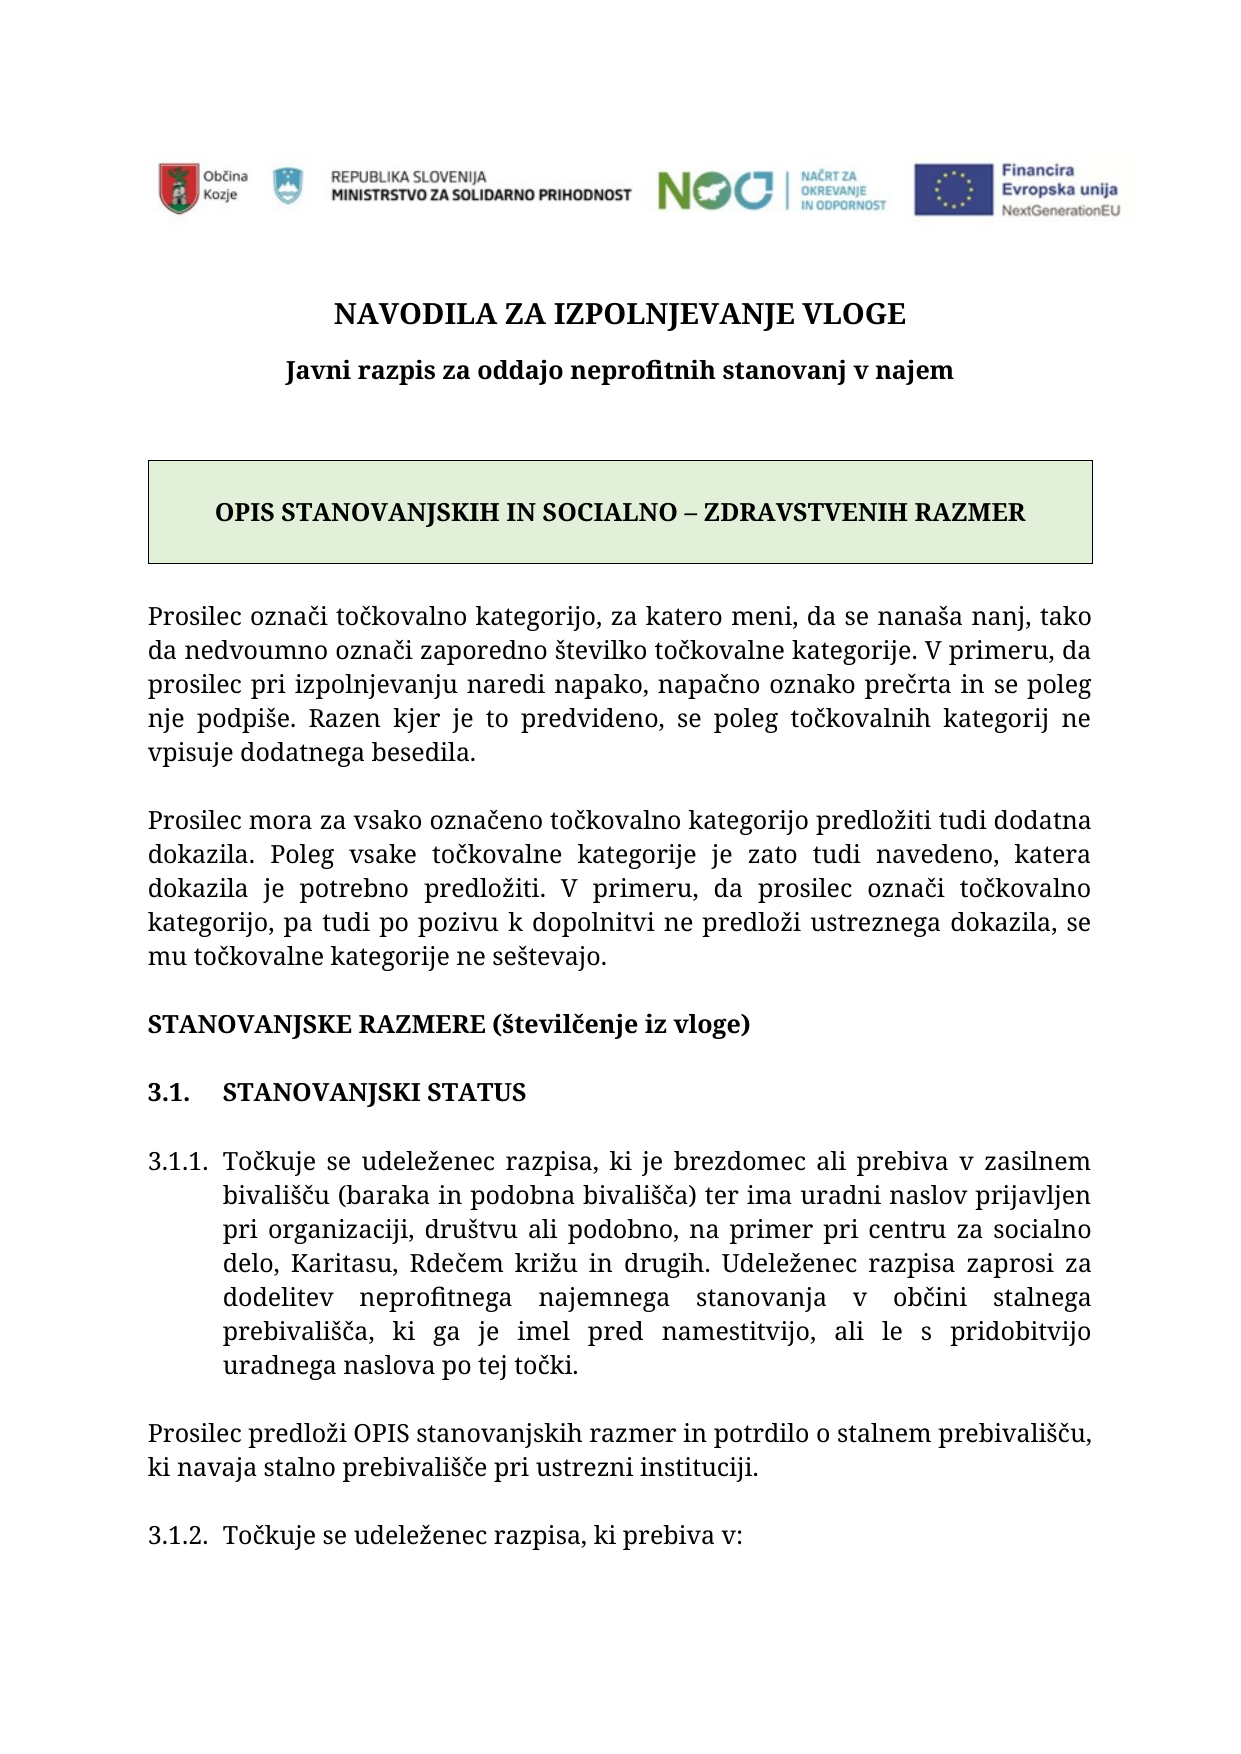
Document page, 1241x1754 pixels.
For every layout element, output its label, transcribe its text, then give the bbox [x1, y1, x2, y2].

list Točkuje se udeleženec razpisa, ki je brezdomec ali prebiva v zasilnem bivališču (baraka in podobna bivališča) ter ima uradni naslov prijavljen pri organizaciji, društvu ali podobno, na primer pri centru za socialno delo, Karitasu, Rdečem križu in drugih. Udeleženec razpisa zaprosi za dodelitev neprofitnega najemnega stanovanja v občini stalnega prebivališča, ki ga je imel pred namestitvijo, ali le s pridobitvijo uradnega naslova po tej točki. [148, 1143, 1093, 1382]
text Prosilec mora za vsako označeno točkovalno kategorijo predložiti tudi dodatna dokazila. Poleg vsake točkovalne kategorije je zato tudi navedeno, katera dokazila je potrebno predložiti. V primeru, da prosilec označi točkovalno kategorijo, pa tudi po pozivu k dopolnitvi ne predloži ustreznega dokazila, se mu točkovalne kategorije ne seštevajo. [148, 803, 1093, 973]
text Prosilec označi točkovalno kategorijo, za katero meni, da se nanaša nanj, tako da nedvoumno označi zaporedno številko točkovalne kategorije. V primeru, da prosilec pri izpolnjevanju naredi napako, napačno oznako prečrta in se poleg nje podpiše. Razen kjer je to predvideno, se poleg točkovalnih kategorij ne vpisuje dodatnega besedila. [148, 598, 1093, 768]
table_header OPIS STANOVANJSKIH IN SOCIALNO – ZDRAVSTVENIH RAZMER [149, 461, 1092, 563]
text Javni razpis za oddajo neprofitnih stanovanj v najem [148, 353, 1093, 387]
list STANOVANJSKI STATUS [148, 1075, 1093, 1109]
text Prosilec predloži OPIS stanovanjskih razmer in potrdilo o stalnem prebivališču, ki navaja stalno prebivališče pri ustrezni instituciji. [148, 1416, 1093, 1484]
text STANOVANJSKE RAZMERE (številčenje iz vloge) [148, 1007, 1093, 1041]
picture [147, 152, 1137, 232]
list Točkuje se udeleženec razpisa, ki prebiva v: [148, 1518, 1093, 1552]
text NAVODILA ZA IZPOLNJEVANJE VLOGE [148, 293, 1093, 333]
